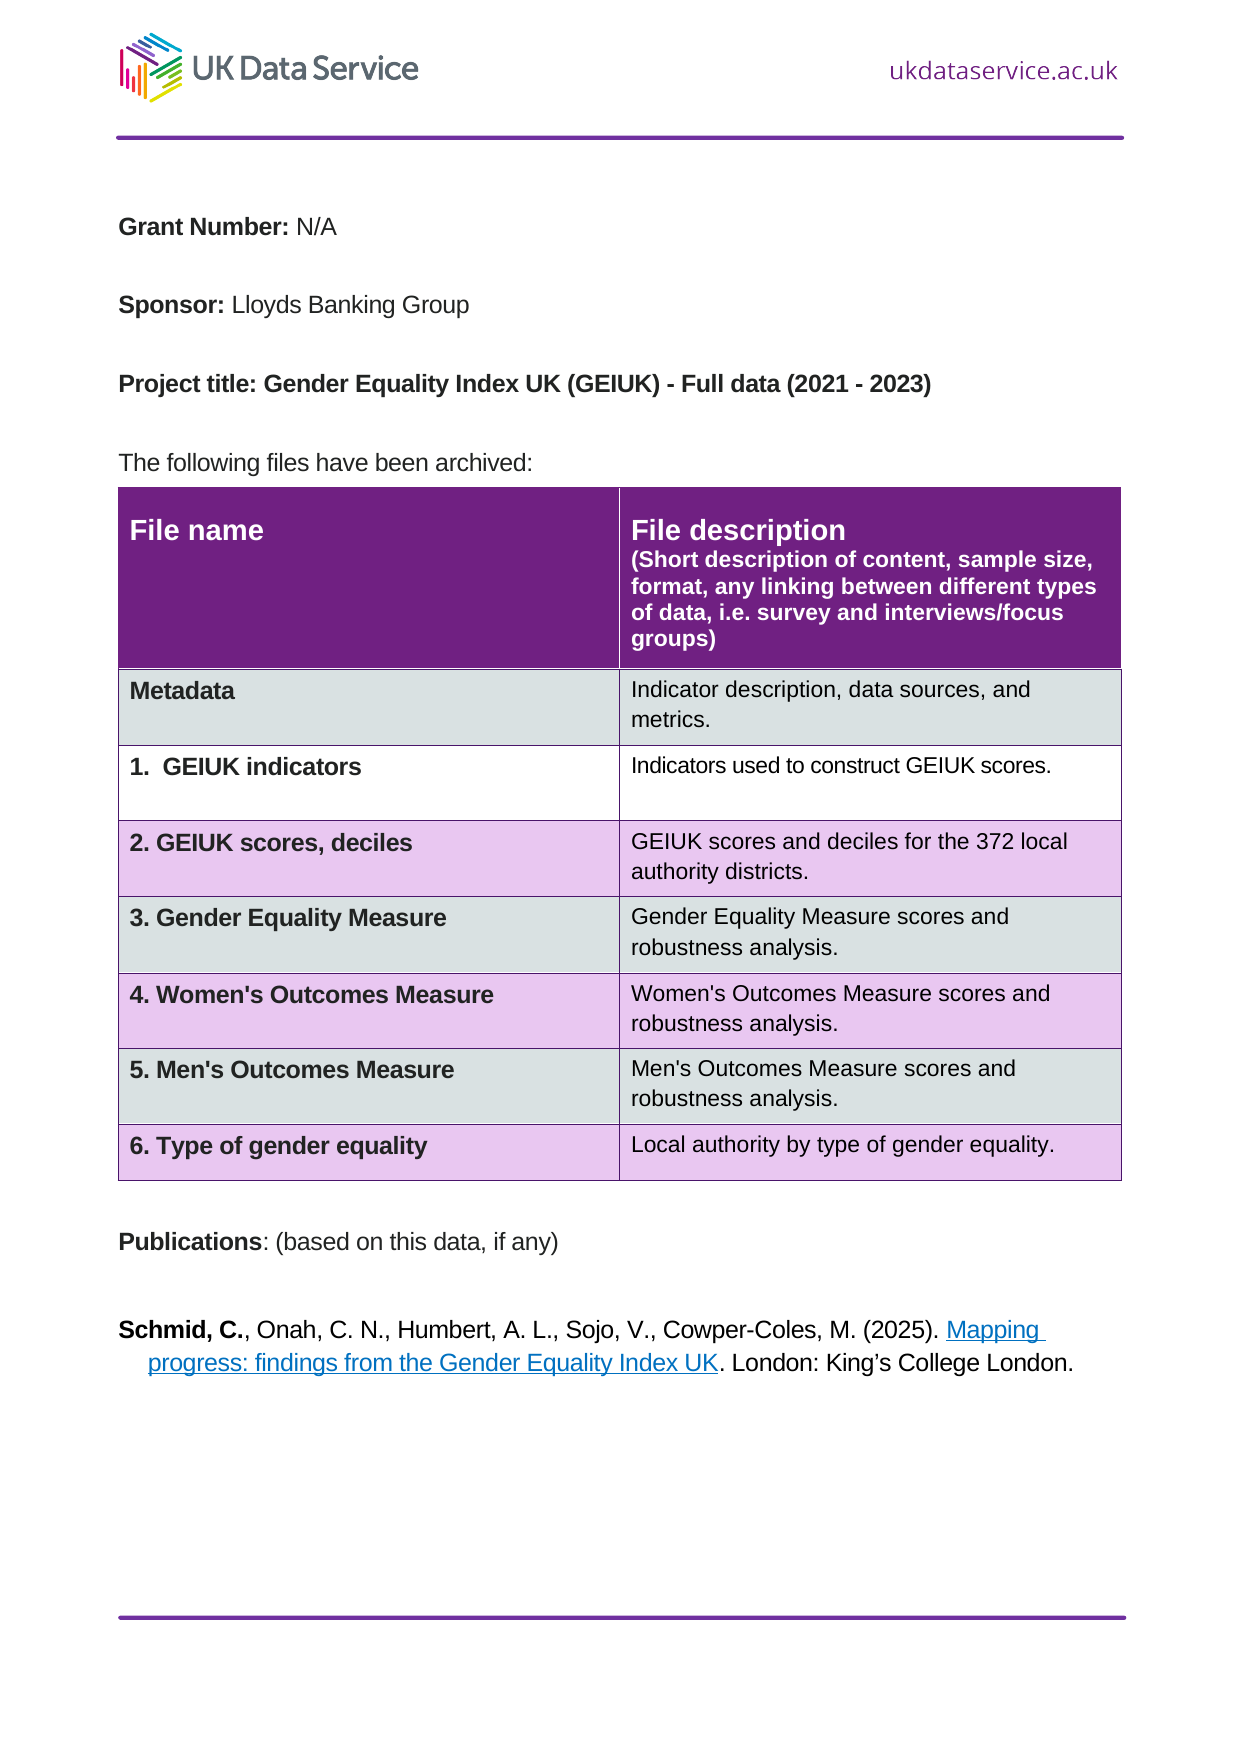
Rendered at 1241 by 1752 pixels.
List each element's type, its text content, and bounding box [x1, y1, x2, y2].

table_cell Women's Outcomes Measure scores and robustness analysis. [620, 974, 1121, 1048]
table_cell 2. GEIUK scores, deciles [119, 821, 619, 896]
table_cell 4. Women's Outcomes Measure [119, 974, 619, 1048]
text Sponsor: Lloyds Banking Group [118, 290, 1122, 319]
table_cell 6. Type of gender equality [119, 1125, 619, 1180]
text Publications: (based on this data, if any) [118, 1226, 1122, 1255]
text Grant Number: N/A [118, 212, 1122, 241]
text The following files have been archived: [118, 447, 1122, 476]
table_cell Metadata [119, 670, 619, 745]
table_cell Men's Outcomes Measure scores and robustness analysis. [620, 1049, 1121, 1123]
text Project title: Gender Equality Index UK (GEIUK) - Full data (2021 - 2023) [118, 369, 1122, 398]
picture [118, 9, 1122, 126]
table_cell Gender Equality Measure scores and robustness analysis. [620, 897, 1121, 972]
table_cell 3. Gender Equality Measure [119, 897, 619, 972]
table_cell 1. GEIUK indicators [119, 746, 619, 820]
table_cell 5. Men's Outcomes Measure [119, 1049, 619, 1123]
text Schmid, C., Onah, C. N., Humbert, A. L., Sojo, V., Cowper-Coles, M. (2025). Mapping progress: findings from the Gender Equality Index UK. London: King’s College London. [118, 1315, 1122, 1377]
table_cell Indicator description, data sources, and metrics. [620, 670, 1121, 745]
table_header File description (Short description of content, sample size, format, any linking between different types of data, i.e. survey and interviews/focus groups) [620, 488, 1121, 668]
table_cell GEIUK scores and deciles for the 372 local authority districts. [620, 821, 1121, 896]
table_cell Indicators used to construct GEIUK scores. [620, 746, 1121, 820]
table_cell Local authority by type of gender equality. [620, 1125, 1121, 1180]
table_header File name [119, 488, 619, 668]
